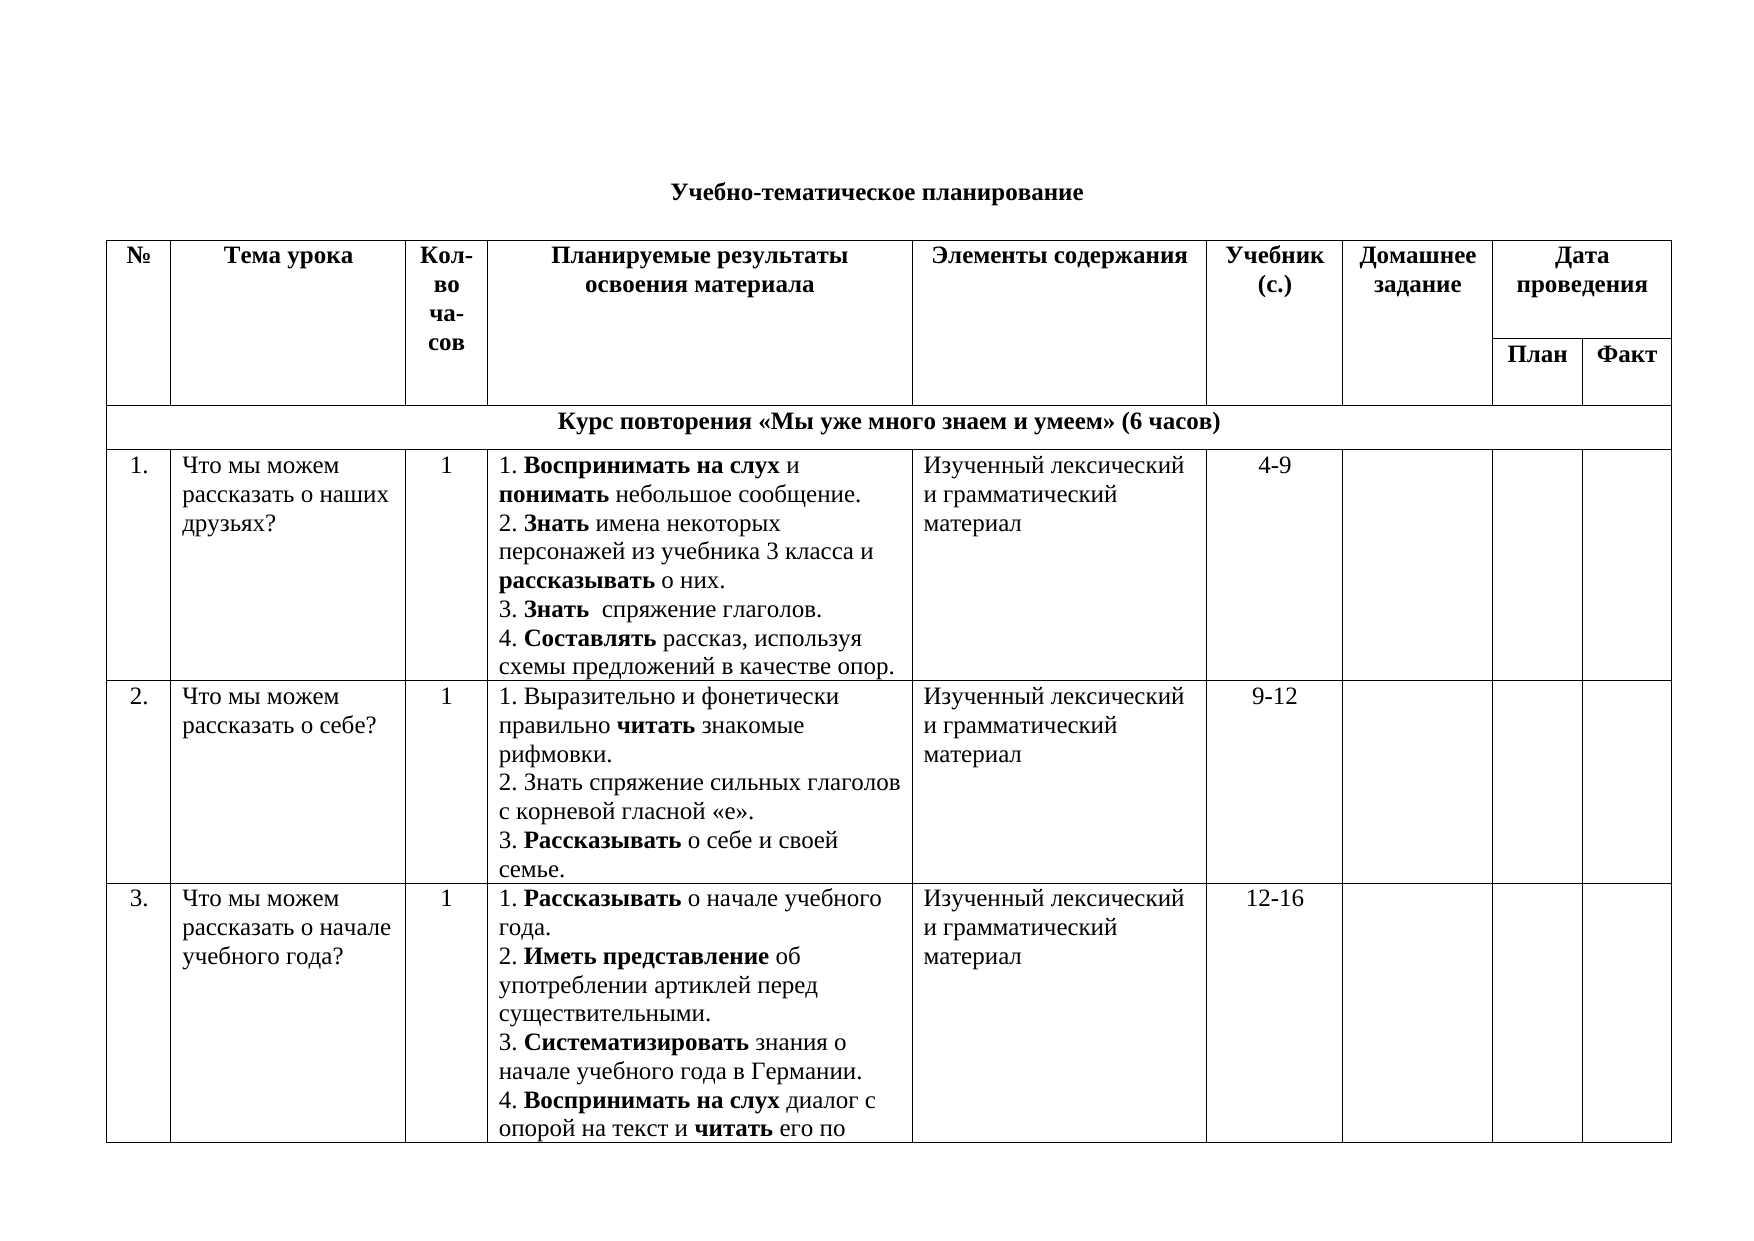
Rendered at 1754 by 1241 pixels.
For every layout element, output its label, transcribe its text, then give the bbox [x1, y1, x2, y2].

table_cell [1343, 681, 1492, 882]
table_cell Изученный лексический и грамматический материал [913, 681, 1206, 882]
text Учебно-тематическое планирование [118, 177, 1636, 206]
table_cell [1493, 681, 1582, 882]
table_cell Что мы можем рассказать о наших друзьях? [171, 450, 405, 680]
table_cell [1493, 450, 1582, 680]
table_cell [171, 884, 405, 1142]
table_header Планируемые результаты освоения материала [488, 241, 912, 405]
table_cell [1493, 884, 1582, 1142]
table_cell [1343, 450, 1492, 680]
table_header Домашнее задание [1343, 241, 1492, 405]
table_cell 1 [406, 450, 487, 680]
table_cell 1. [107, 450, 170, 680]
table_cell 3. [107, 884, 170, 1142]
table_cell Что мы можем рассказать о себе? [171, 681, 405, 882]
table_cell Курс повторения «Мы уже много знаем и умеем» (6 часов) [107, 406, 1671, 449]
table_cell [488, 884, 912, 1142]
table_cell Изученный лексический и грамматический материал [913, 450, 1206, 680]
table_cell 1 [406, 884, 487, 1142]
table_cell Факт [1583, 339, 1671, 405]
table_cell 2. [107, 681, 170, 882]
table_cell [1583, 884, 1671, 1142]
table_cell [1583, 681, 1671, 882]
table_cell 1 [406, 681, 487, 882]
table_cell 4-9 [1207, 450, 1342, 680]
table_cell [913, 884, 1206, 1142]
table_header Учебник (с.) [1207, 241, 1342, 405]
table_cell 1. Выразительно и фонетически правильно читать знакомые рифмовки. 2. Знать спряжение сильных глаголов с корневой гласной «е». 3. Рассказывать о себе и своей семье. [488, 681, 912, 882]
table_header Дата проведения [1493, 241, 1671, 338]
table_cell План [1493, 339, 1582, 405]
table_header Элементы содержания [913, 241, 1206, 405]
table_cell 12-16 [1207, 884, 1342, 1142]
table_header Тема урока [171, 241, 405, 405]
table_header Кол-во ча-сов [406, 241, 487, 405]
table_cell [1343, 884, 1492, 1142]
table_header № [107, 241, 170, 405]
table_cell 9-12 [1207, 681, 1342, 882]
table_cell [1583, 450, 1671, 680]
table_cell 1. Воспринимать на слух и понимать небольшое сообщение. 2. Знать имена некоторых персонажей из учебника 3 класса и рассказывать о них. 3. Знать спряжение глаголов. 4. Составлять рассказ, используя схемы предложений в качестве опор. [488, 450, 912, 680]
